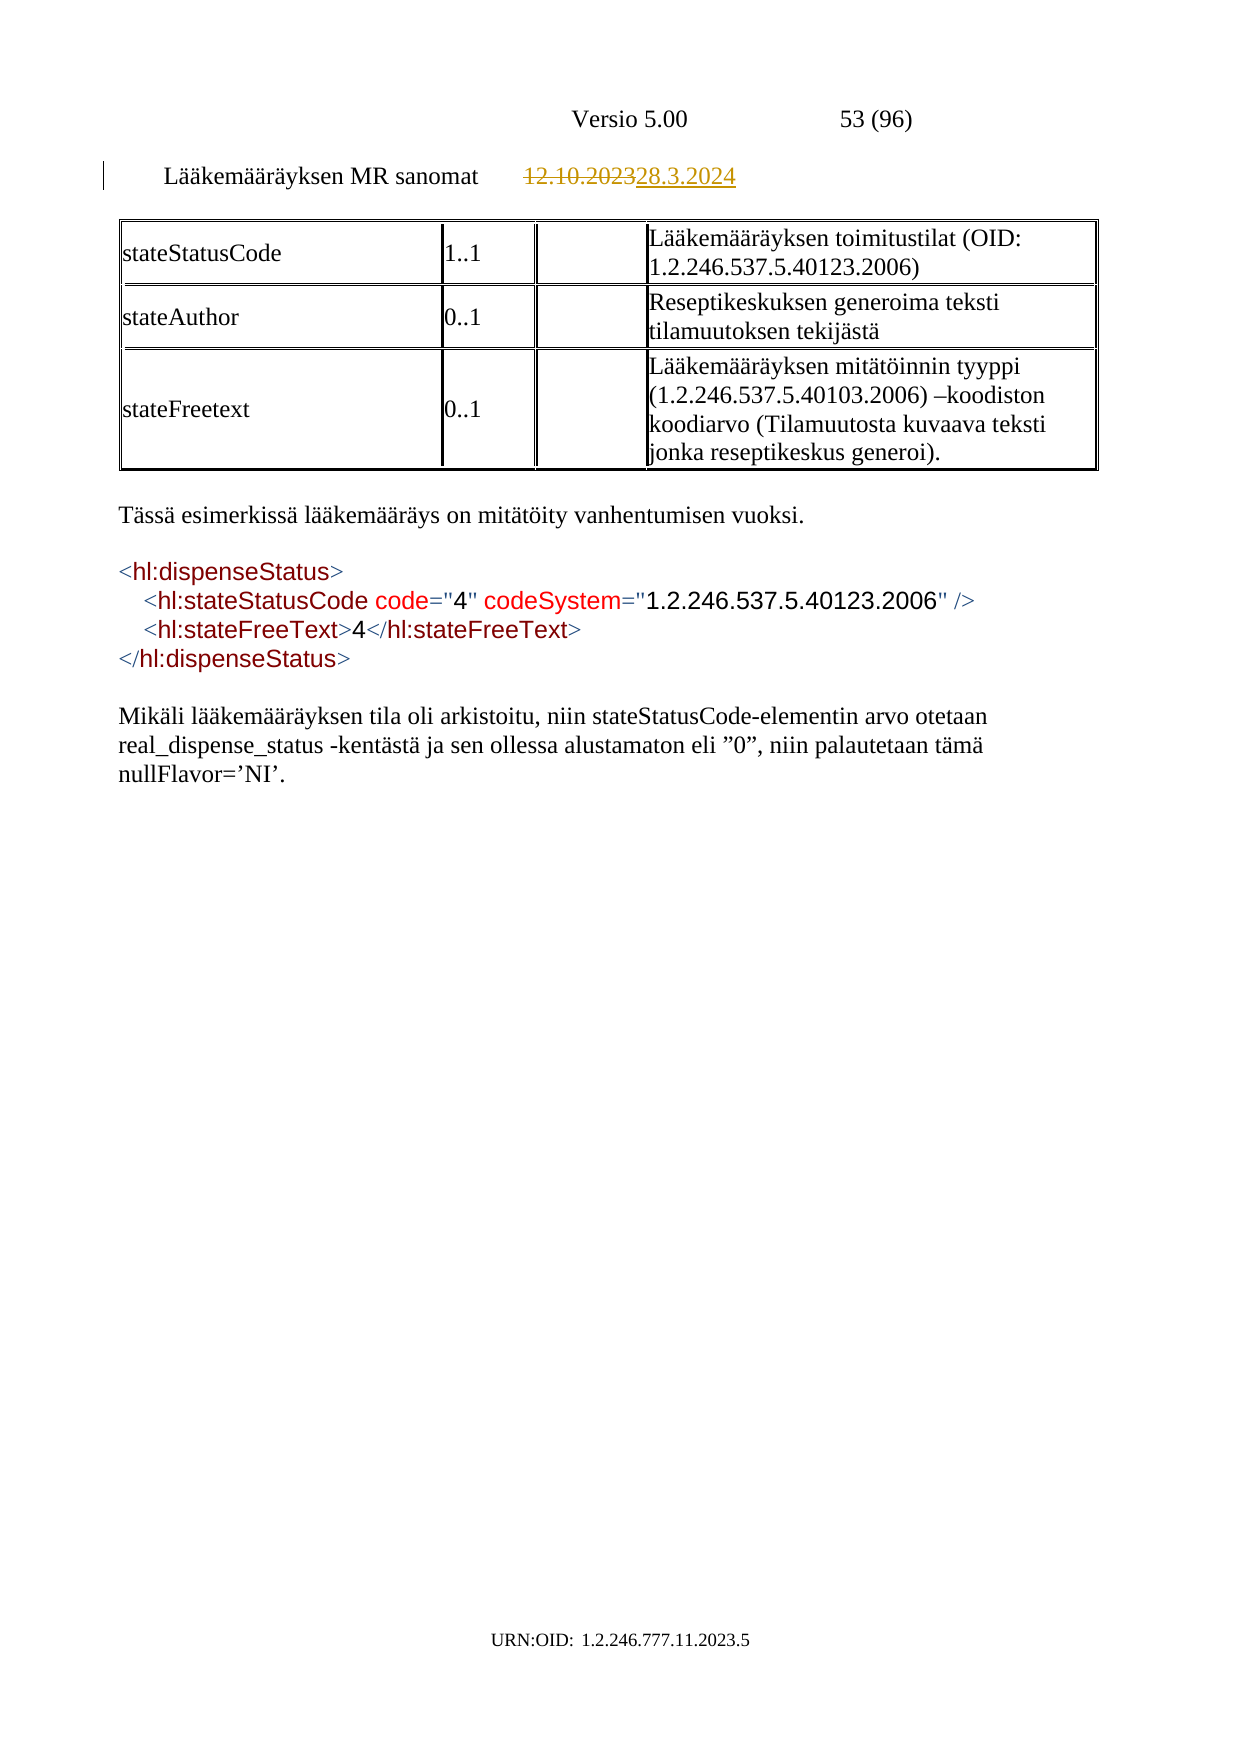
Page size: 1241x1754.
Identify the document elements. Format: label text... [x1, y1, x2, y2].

table_cell Lääkemääräyksen mitätöinnin tyyppi (1.2.246.537.5.40103.2006) –koodiston koodiarvo (Tilamuutosta kuvaava teksti jonka reseptikeskus generoi). [647, 346, 1096, 468]
table_cell stateAuthor [120, 283, 442, 346]
text Mikäli lääkemääräyksen tila oli arkistoitu, niin stateStatusCode-elementin arvo otetaan real_dispense_status -kentästä ja sen ollessa alustamaton eli ”0”, niin palautetaan tämä nullFlavor=’NI’. [118, 701, 1122, 788]
table_cell 1..1 [442, 220, 536, 283]
table_cell [536, 350, 647, 468]
table_cell 0..1 [444, 286, 534, 346]
table_cell Lääkemääräyksen toimitustilat (OID: 1.2.246.537.5.40123.2006) [647, 222, 1095, 283]
table_cell Reseptikeskuksen generoima teksti tilamuutoksen tekijästä [647, 283, 1097, 346]
table_cell stateFreetext [122, 346, 442, 468]
text Tässä esimerkissä lääkemääräys on mitätöity vanhentumisen vuoksi. <hl:dispenseStatus> <hl:stateStatusCode code="4" codeSystem="1.2.246.537.5.40123.2006" /> <hl:stateFreeText>4</hl:stateFreeText> </hl:dispenseStatus> [118, 471, 1122, 673]
table_cell [536, 220, 647, 283]
table_cell stateStatusCode [122, 222, 442, 283]
table_cell [538, 286, 646, 346]
table_cell 0..1 [442, 346, 536, 468]
